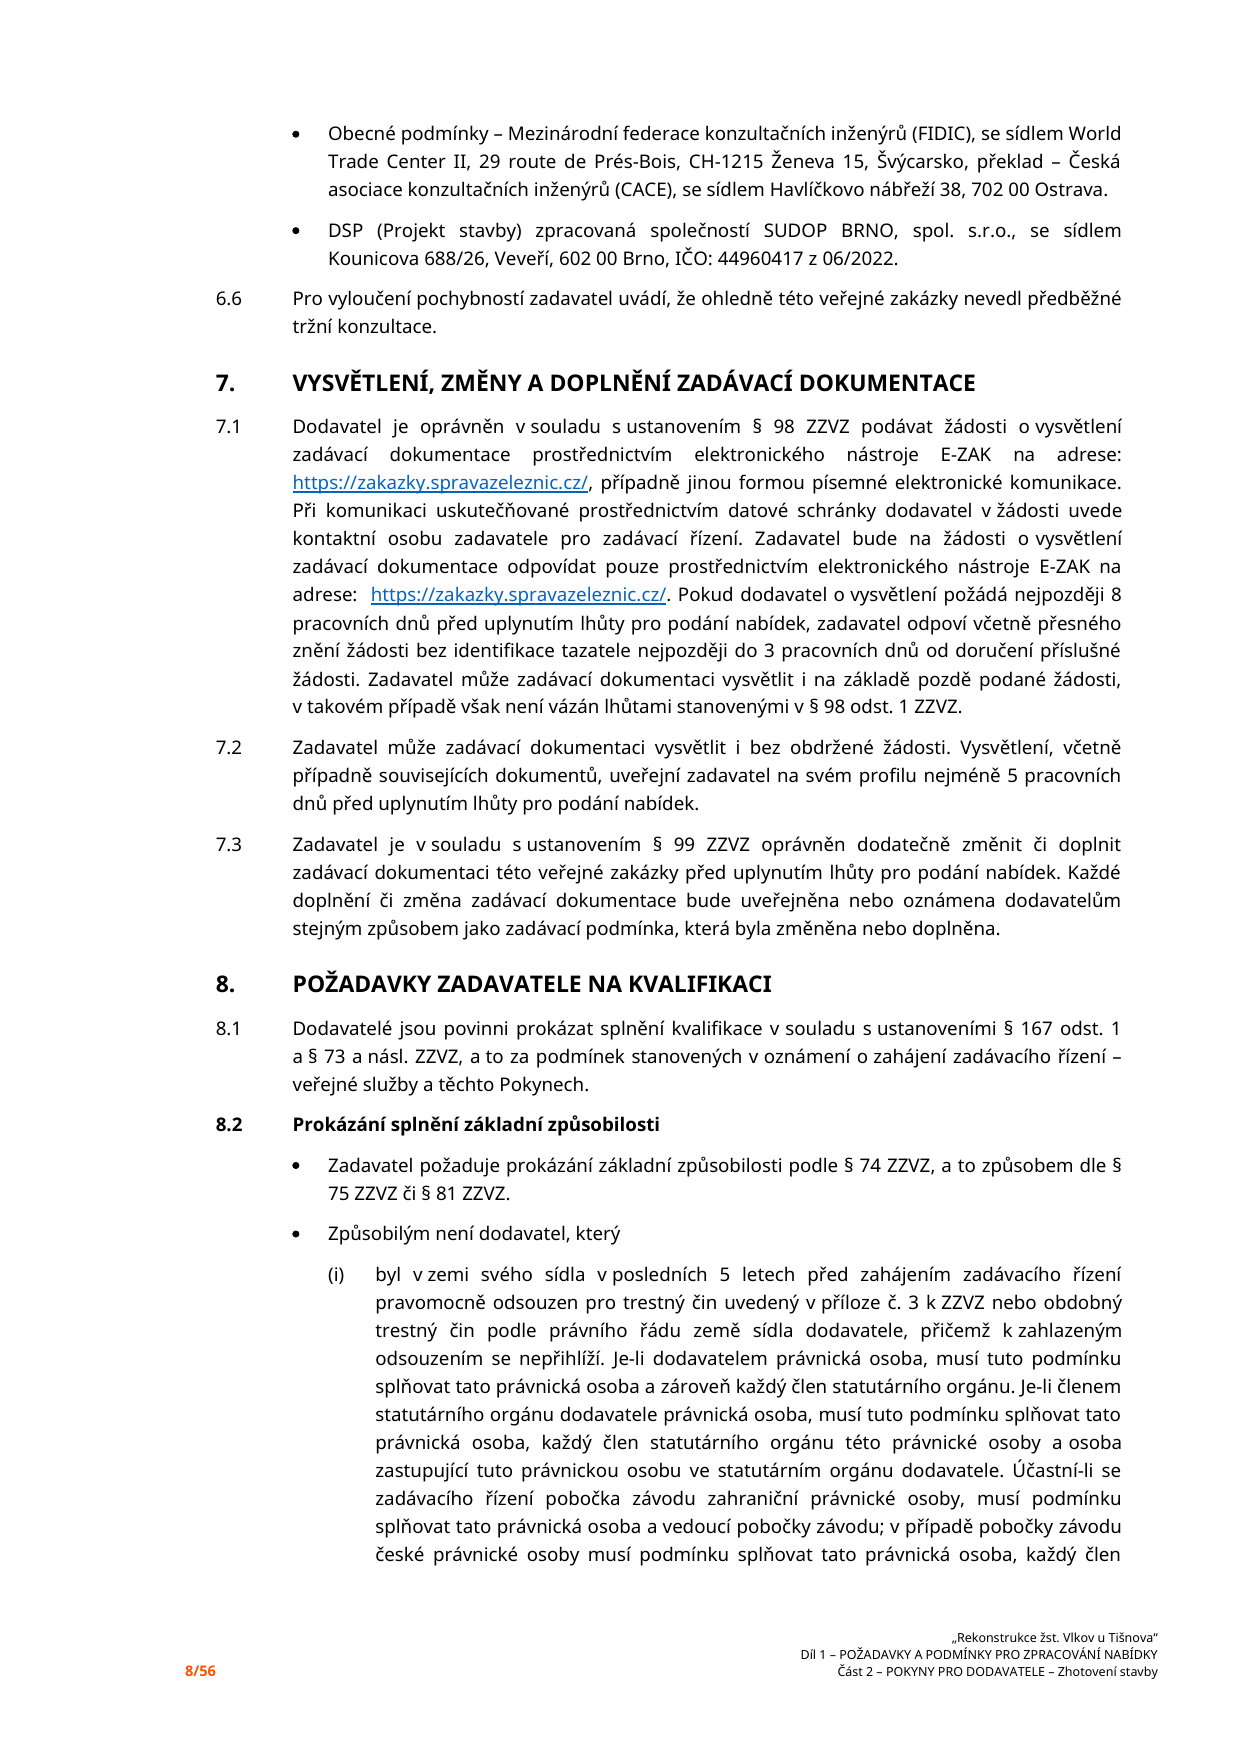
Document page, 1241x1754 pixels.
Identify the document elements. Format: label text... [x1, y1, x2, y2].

text Dodavatel je oprávněn v souladu s ustanovením § 98 ZZVZ podávat žádosti o vysvětlení zadávací dokumentace prostřednictvím elektronického nástroje E-ZAK na adrese: https://zakazky.spravazeleznic.cz/, případně jinou formou písemné elektronické komunikace. Při komunikaci uskutečňované prostřednictvím datové schránky dodavatel v žádosti uvede kontaktní osobu zadavatele pro zadávací řízení. Zadavatel bude na žádosti o vysvětlení zadávací dokumentace odpovídat pouze prostřednictvím elektronického nástroje E-ZAK na adrese: https://zakazky.spravazeleznic.cz/. Pokud dodavatel o vysvětlení požádá nejpozději 8 pracovních dnů před uplynutím lhůty pro podání nabídek, zadavatel odpoví včetně přesného znění žádosti bez identifikace tazatele nejpozději do 3 pracovních dnů od doručení příslušné žádosti. Zadavatel může zadávací dokumentaci vysvětlit i na základě pozdě podané žádosti, v takovém případě však není vázán lhůtami stanovenými v § 98 odst. 1 ZZVZ. [216, 414, 1122, 719]
text DSP (Projekt stavby) zpracovaná společností SUDOP BRNO, spol. s.r.o., se sídlem Kounicova 688/26, Veveří, 602 00 Brno, IČO: 44960417 z 06/2022. [292, 217, 1122, 271]
text Obecné podmínky – Mezinárodní federace konzultačních inženýrů (FIDIC), se sídlem World Trade Center II, 29 route de Prés-Bois, CH-1215 Ženeva 15, Švýcarsko, překlad – Česká asociace konzultačních inženýrů (CACE), se sídlem Havlíčkovo nábřeží 38, 702 00 Ostrava. [292, 121, 1122, 202]
text Pro vyloučení pochybností zadavatel uvádí, že ohledně této veřejné zakázky nevedl předběžné tržní konzultace. [216, 286, 1122, 339]
text Zadavatel může zadávací dokumentaci vysvětlit i bez obdržené žádosti. Vysvětlení, včetně případně souvisejících dokumentů, uveřejní zadavatel na svém profilu nejméně 5 pracovních dnů před uplynutím lhůty pro podání nabídek. [216, 734, 1122, 816]
text VYSVĚTLENÍ, ZMĚNY a DOPLNĚNÍ ZADÁVACÍ DOKUMENTACE [216, 367, 1122, 398]
text Způsobilým není dodavatel, který [292, 1221, 1122, 1246]
text Zadavatel požaduje prokázání základní způsobilosti podle § 74 ZZVZ, a to způsobem dle § 75 ZZVZ či § 81 ZZVZ. [292, 1152, 1122, 1206]
text Dodavatelé jsou povinni prokázat splnění kvalifikace v souladu s ustanoveními § 167 odst. 1 a § 73 a násl. ZZVZ, a to za podmínek stanovených v oznámení o zahájení zadávacího řízení – veřejné služby a těchto Pokynech. [216, 1015, 1122, 1096]
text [328, 1261, 1122, 1567]
text Prokázání splnění základní způsobilosti [216, 1111, 1122, 1137]
text Zadavatel je v souladu s ustanovením § 99 ZZVZ oprávněn dodatečně změnit či doplnit zadávací dokumentaci této veřejné zakázky před uplynutím lhůty pro podání nabídek. Každé doplnění či změna zadávací dokumentace bude uveřejněna nebo oznámena dodavatelům stejným způsobem jako zadávací podmínka, která byla změněna nebo doplněna. [216, 831, 1122, 941]
text POŽADAVKY ZADAVATELE NA KVALIFIKACI [216, 968, 1122, 999]
